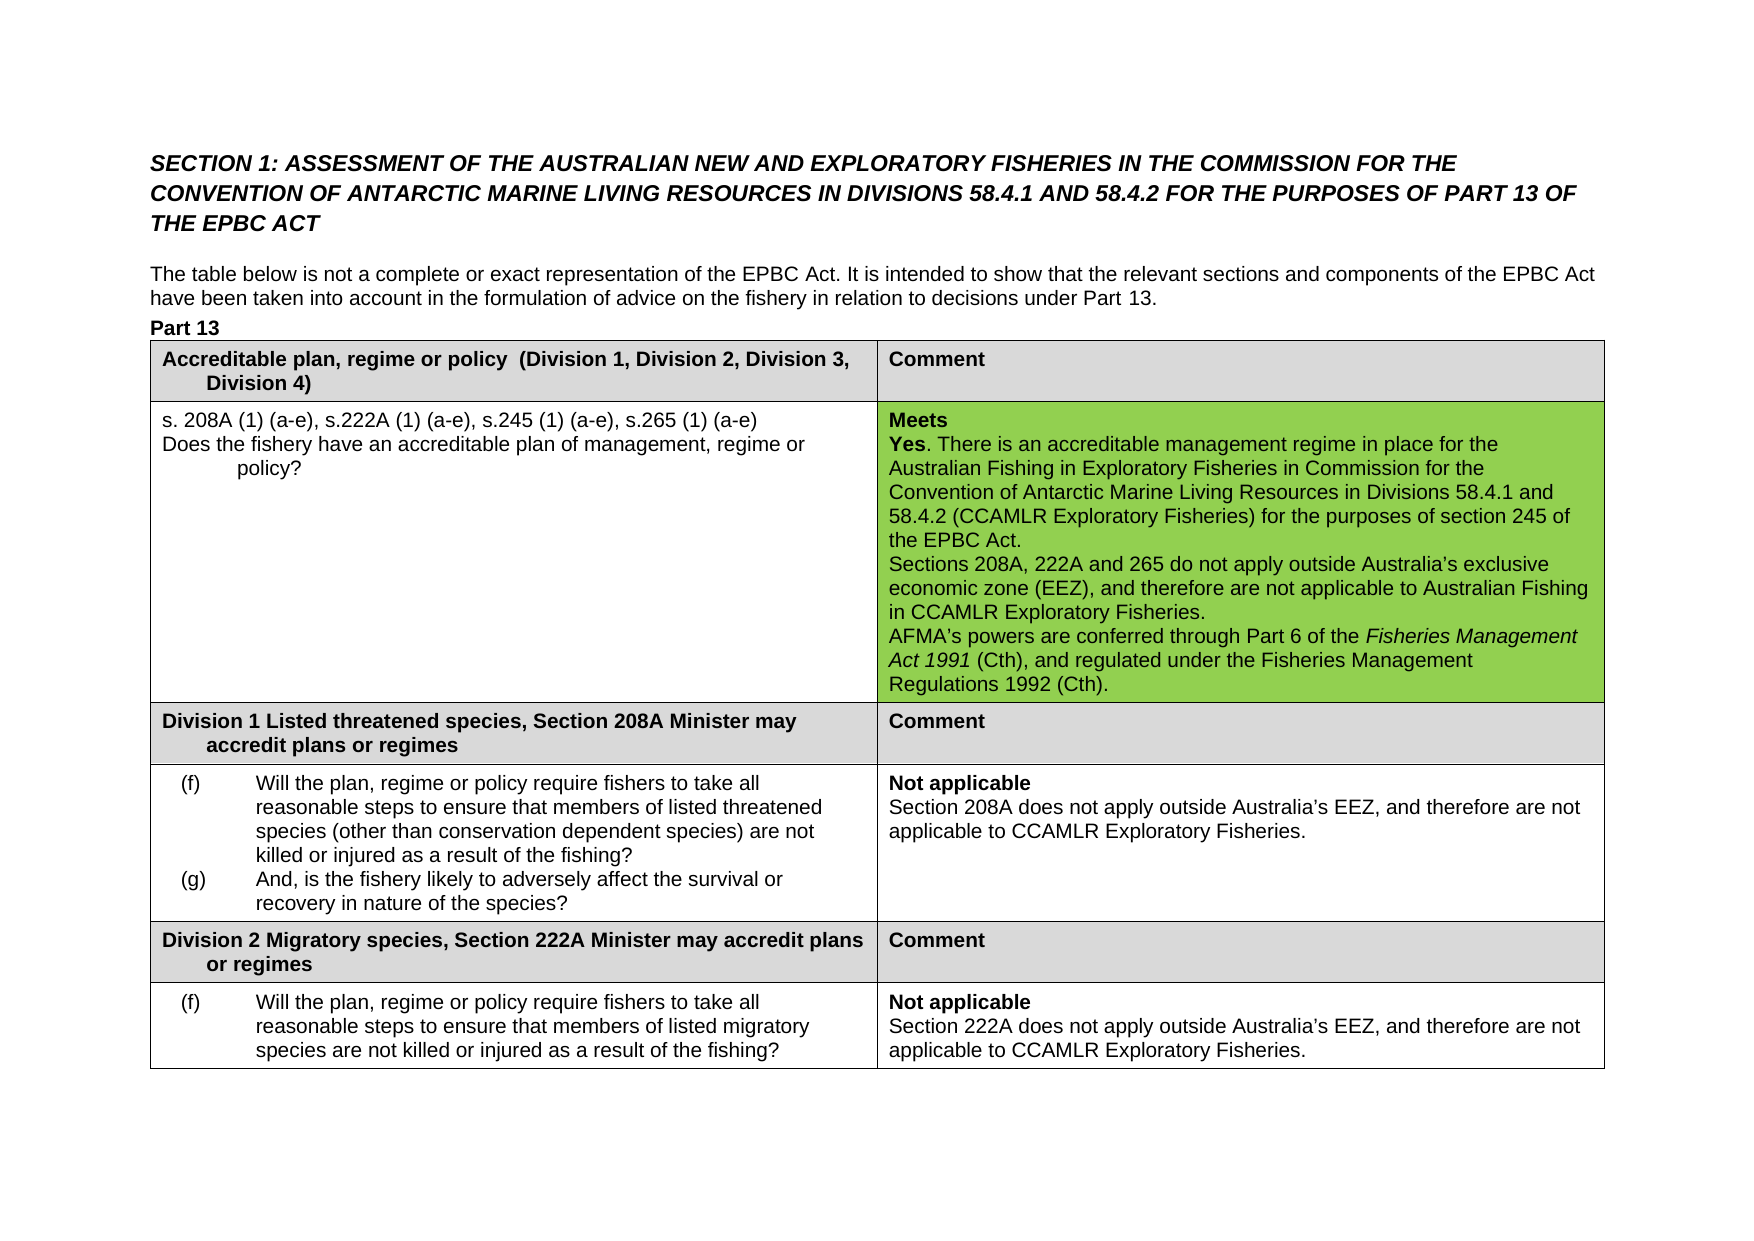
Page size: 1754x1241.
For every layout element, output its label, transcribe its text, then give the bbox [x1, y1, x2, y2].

text Part 13 [150, 316, 1604, 339]
table_header Accreditable plan, regime or policy (Division 1, Division 2, Division 3, Division 4) [151, 341, 877, 401]
table_cell Comment [878, 922, 1604, 982]
table_cell Not applicable Section 208A does not apply outside Australia’s EEZ, and therefore are not applicable to CCAMLR Exploratory Fisheries. [878, 765, 1604, 921]
table_header Comment [878, 341, 1604, 401]
table_cell s. 208A (1) (a-e), s.222A (1) (a-e), s.245 (1) (a-e), s.265 (1) (a-e) Does the fishery have an accreditable plan of management, regime or policy? [151, 402, 877, 702]
table_cell Comment [878, 703, 1604, 763]
table_cell (f) Will the plan, regime or policy require fishers to take all reasonable steps to ensure that members of listed threatened species (other than conservation dependent species) are not killed or injured as a result of the fishing? (g) And, is the fishery likely to adversely affect the survival or recovery in nature of the species? [151, 765, 877, 921]
table_cell Division 2 Migratory species, Section 222A Minister may accredit plans or regimes [151, 922, 877, 982]
table_cell Division 1 Listed threatened species, Section 208A Minister may accredit plans or regimes [151, 703, 877, 763]
text Section 1: Assessment of the Australian New and Exploratory Fisheries in the Commission for the Convention of Antarctic Marine Living Resources in Divisions 58.4.1 and 58.4.2 For the Purposes of Part 13 of the EPBC Act [150, 150, 1604, 237]
text The table below is not a complete or exact representation of the EPBC Act. It is intended to show that the relevant sections and components of the EPBC Act have been taken into account in the formulation of advice on the fishery in relation to decisions under Part 13. [150, 261, 1604, 309]
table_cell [151, 983, 877, 1068]
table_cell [878, 983, 1604, 1068]
table_cell Meets Yes. There is an accreditable management regime in place for the Australian Fishing in Exploratory Fisheries in Commission for the Convention of Antarctic Marine Living Resources in Divisions 58.4.1 and 58.4.2 (CCAMLR Exploratory Fisheries) for the purposes of section 245 of the EPBC Act. Sections 208A, 222A and 265 do not apply outside Australia’s exclusive economic zone (EEZ), and therefore are not applicable to Australian Fishing in CCAMLR Exploratory Fisheries. AFMA’s powers are conferred through Part 6 of the Fisheries Management Act 1991 (Cth), and regulated under the Fisheries Management Regulations 1992 (Cth). [878, 402, 1604, 702]
